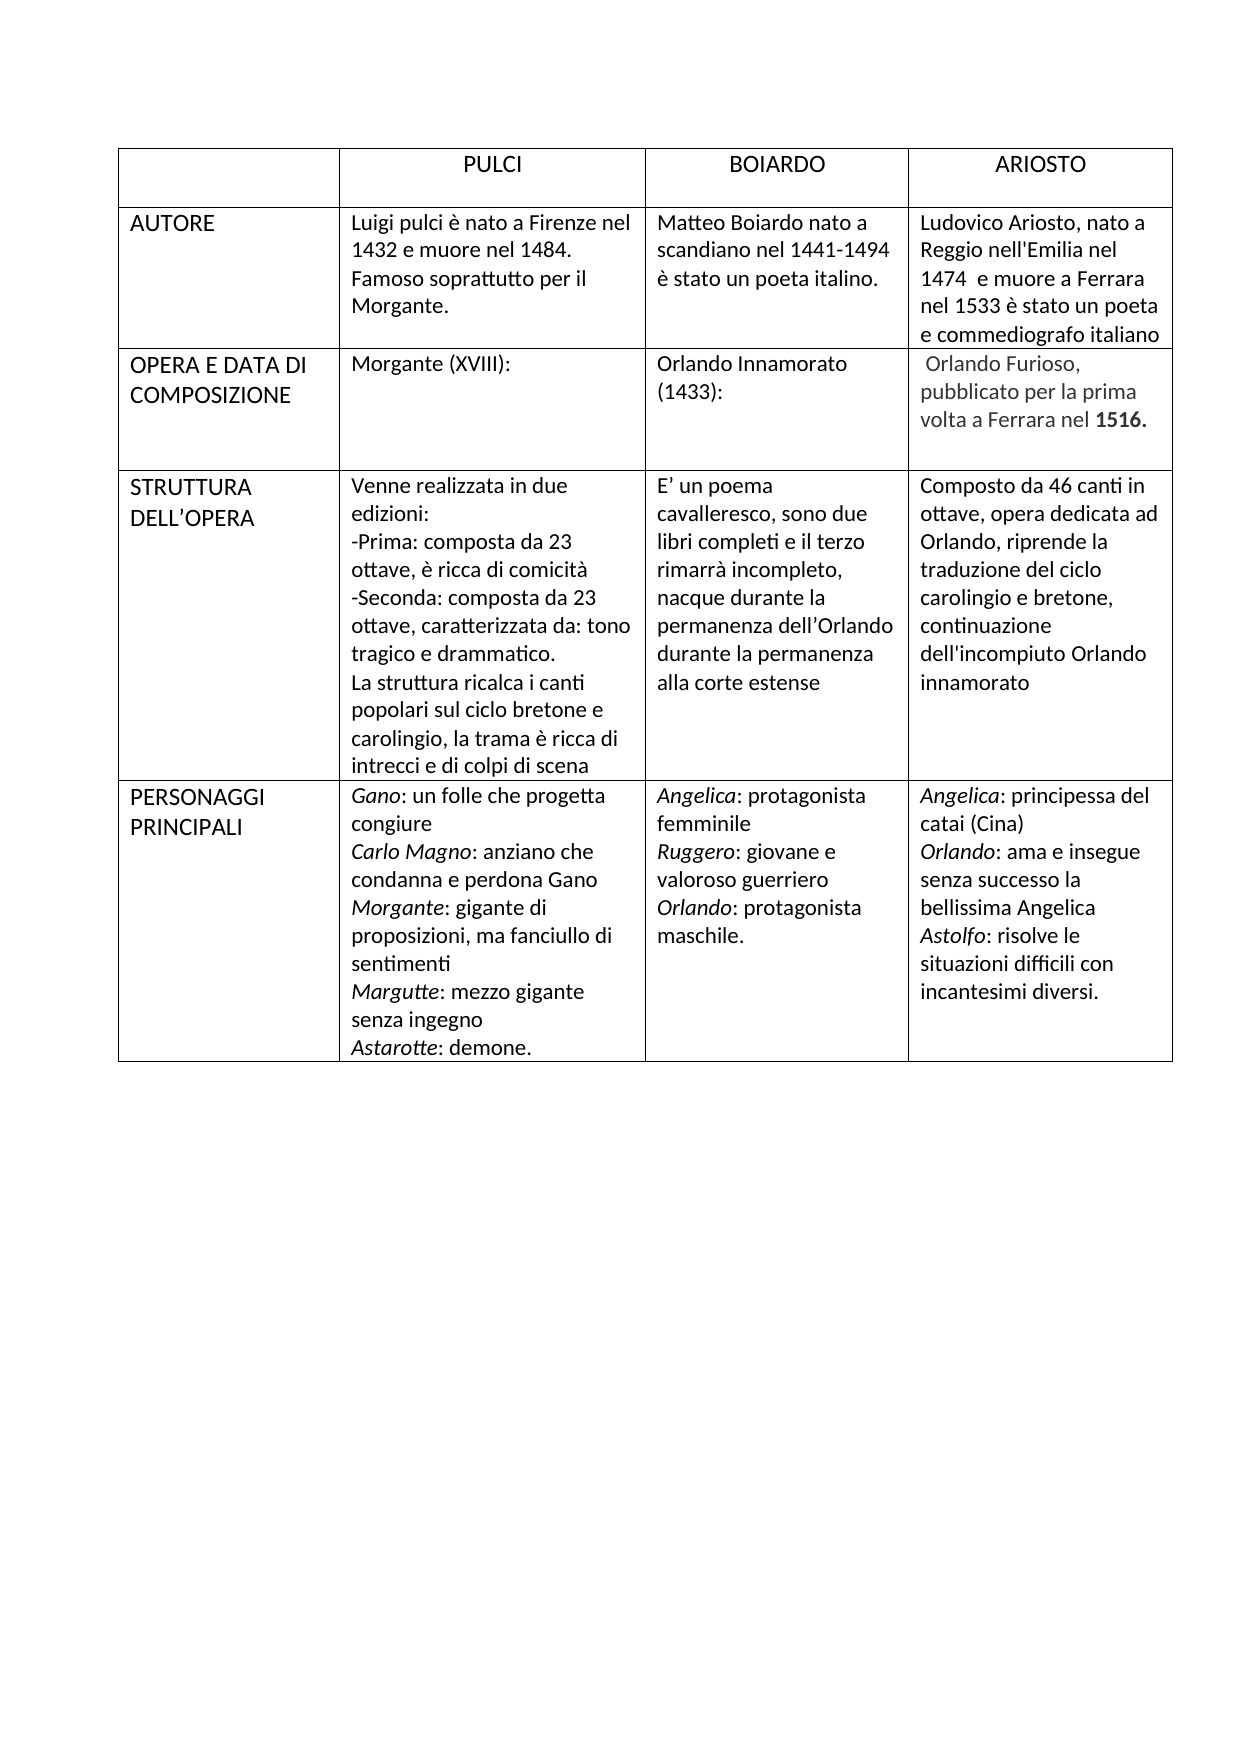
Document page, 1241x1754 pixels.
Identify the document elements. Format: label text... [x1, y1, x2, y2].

table_cell AUTORE [119, 208, 339, 348]
table_header ARIOSTO [909, 149, 1172, 207]
table_header [119, 149, 339, 207]
table_cell Gano: un folle che progetta congiure Carlo Magno: anziano che condanna e perdona Gano Morgante: gigante di proposizioni, ma fanciullo di sentimenti Margutte: mezzo gigante senza ingegno Astarotte: demone. [340, 781, 645, 1061]
table_cell E’ un poema cavalleresco, sono due libri completi e il terzo rimarrà incompleto, nacque durante la permanenza dell’Orlando durante la permanenza alla corte estense [646, 471, 908, 780]
table_cell Orlando Innamorato (1433): [646, 349, 908, 470]
table_cell STRUTTURA DELL’OPERA [119, 471, 339, 780]
table_cell OPERA E DATA DI COMPOSIZIONE [119, 349, 339, 470]
table_cell Ludovico Ariosto, nato a Reggio nell'Emilia nel 1474 e muore a Ferrara nel 1533 è stato un poeta e commediografo italiano [909, 208, 1172, 348]
table_cell Morgante (XVIII): [340, 349, 645, 470]
table_cell Luigi pulci è nato a Firenze nel 1432 e muore nel 1484. Famoso soprattutto per il Morgante. [340, 208, 645, 348]
table_cell Matteo Boiardo nato a scandiano nel 1441-1494 è stato un poeta italino. [646, 208, 908, 348]
table_cell PERSONAGGI PRINCIPALI [119, 781, 339, 1061]
table_cell Angelica: principessa del catai (Cina) Orlando: ama e insegue senza successo la bellissima Angelica Astolfo: risolve le situazioni difficili con incantesimi diversi. [909, 781, 1172, 1061]
table_cell Orlando Furioso, pubblicato per la prima volta a Ferrara nel 1516. [909, 349, 1172, 470]
table_header PULCI [340, 149, 645, 207]
table_cell Angelica: protagonista femminile Ruggero: giovane e valoroso guerriero Orlando: protagonista maschile. [646, 781, 908, 1061]
table_header BOIARDO [646, 149, 908, 207]
table_cell Venne realizzata in due edizioni: -Prima: composta da 23 ottave, è ricca di comicità -Seconda: composta da 23 ottave, caratterizzata da: tono tragico e drammatico. La struttura ricalca i canti popolari sul ciclo bretone e carolingio, la trama è ricca di intrecci e di colpi di scena [340, 471, 645, 780]
table_cell Composto da 46 canti in ottave, opera dedicata ad Orlando, riprende la traduzione del ciclo carolingio e bretone, continuazione dell'incompiuto Orlando innamorato [909, 471, 1172, 780]
